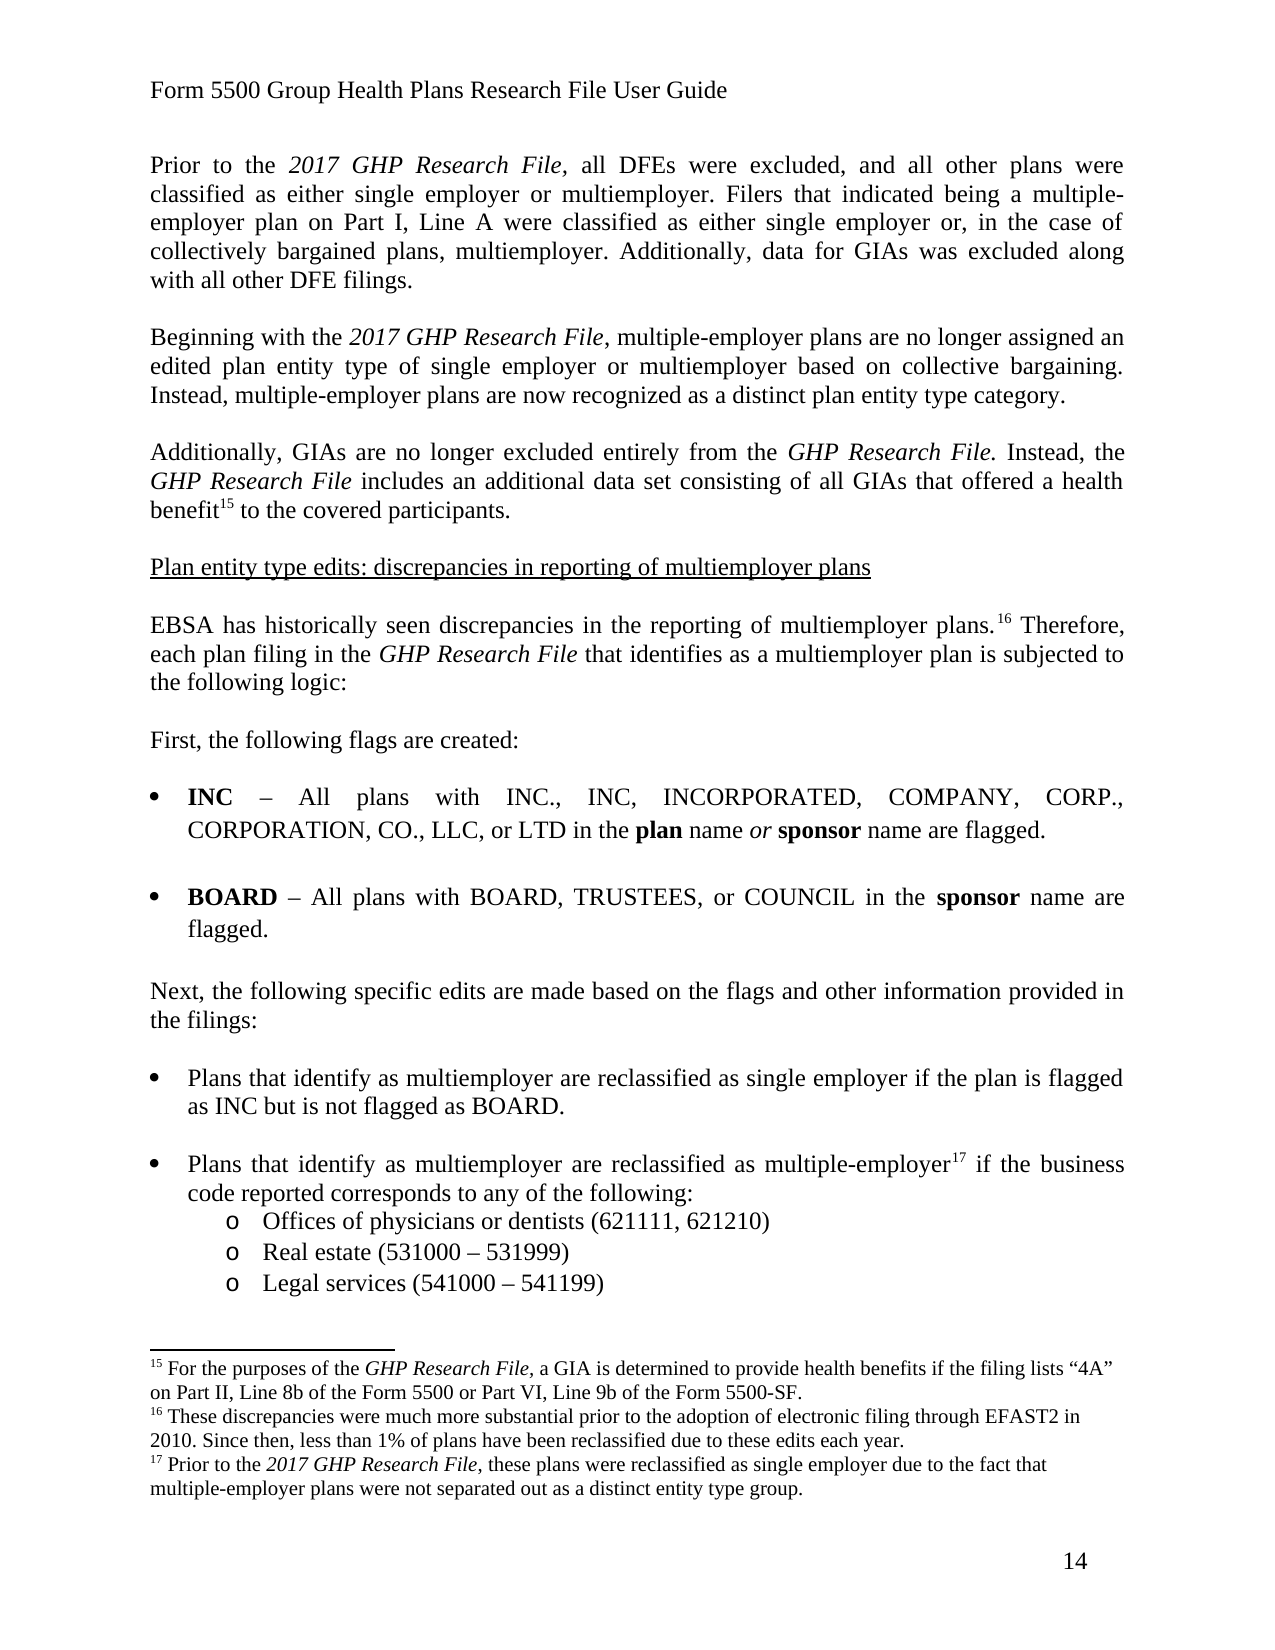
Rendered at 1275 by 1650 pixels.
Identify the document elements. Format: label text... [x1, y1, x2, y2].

list Real estate (531000 – 531999) [225, 1237, 1125, 1268]
text Additionally, GIAs are no longer excluded entirely from the GHP Research File. Instead, the GHP Research File includes an additional data set consisting of all GIAs that offered a health benefit to the covered participants. [150, 437, 1125, 524]
list Plans that identify as multiemployer are reclassified as single employer if the plan is flagged as INC but is not flagged as BOARD. [150, 1063, 1125, 1120]
text Prior to the 2017 GHP Research File, all DFEs were excluded, and all other plans were classified as either single employer or multiemployer. Filers that indicated being a multiple-employer plan on Part I, Line A were classified as either single employer or, in the case of collectively bargained plans, multiemployer. Additionally, data for GIAs was excluded along with all other DFE filings. [150, 150, 1125, 294]
subtitle Plan entity type edits: discrepancies in reporting of multiemployer plans [150, 552, 1125, 581]
text Beginning with the 2017 GHP Research File, multiple-employer plans are no longer assigned an edited plan entity type of single employer or multiemployer based on collective bargaining. Instead, multiple-employer plans are now recognized as a distinct plan entity type category. [150, 322, 1125, 409]
text First, the following flags are created: [150, 725, 1125, 754]
text Next, the following specific edits are made based on the flags and other information provided in the filings: [150, 976, 1125, 1034]
list BOARD – All plans with BOARD, TRUSTEES, or COUNCIL in the sponsor name are flagged. [150, 882, 1125, 943]
text EBSA has historically seen discrepancies in the reporting of multiemployer plans. Therefore, each plan filing in the GHP Research File that identifies as a multiemployer plan is subjected to the following logic: [150, 610, 1125, 696]
list Legal services (541000 – 541199) [225, 1268, 1125, 1299]
list Plans that identify as multiemployer are reclassified as multiple-employer if the business code reported corresponds to any of the following: [150, 1149, 1125, 1206]
list Offices of physicians or dentists (621111, 621210) [225, 1206, 1125, 1237]
list INC – All plans with INC., INC, INCORPORATED, COMPANY, CORP., CORPORATION, CO., LLC, or LTD in the plan name or sponsor name are flagged. [150, 782, 1125, 844]
